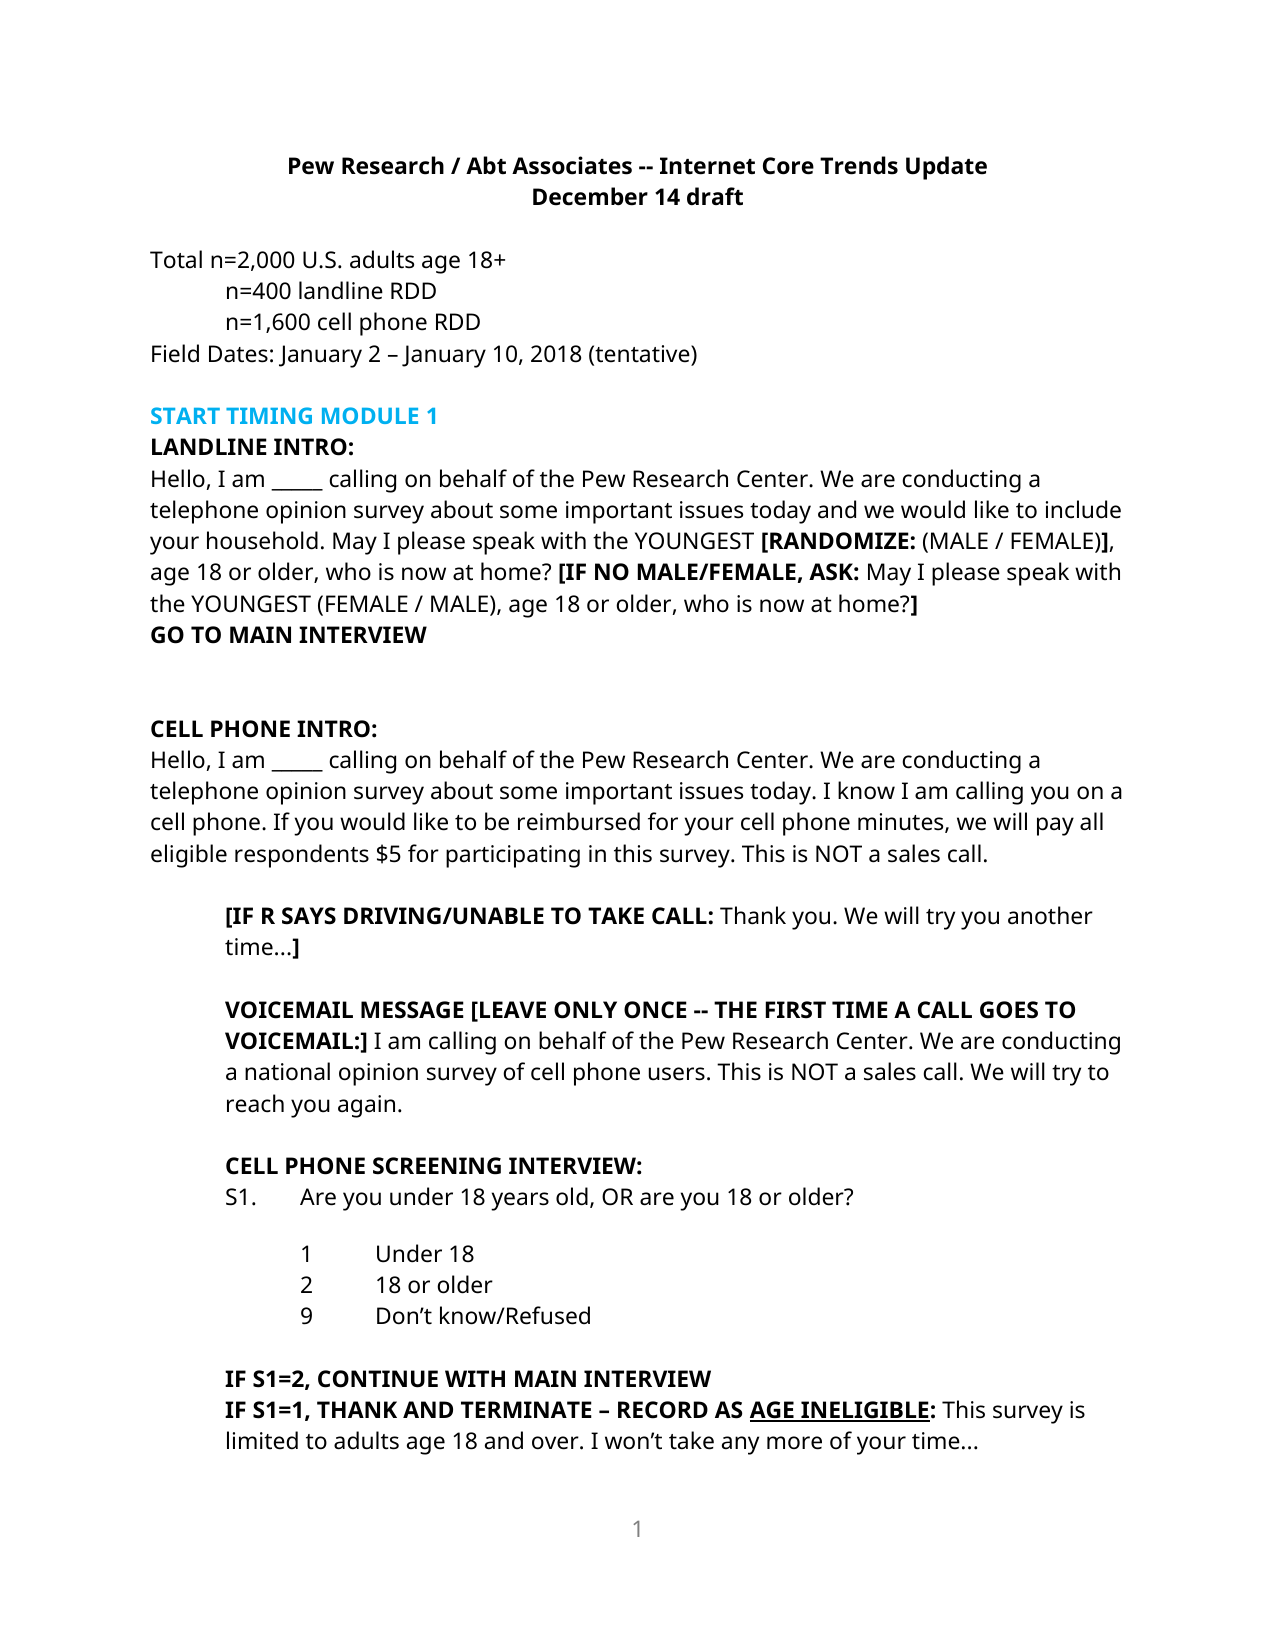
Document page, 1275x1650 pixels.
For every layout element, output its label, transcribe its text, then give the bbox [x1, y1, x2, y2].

text GO TO MAIN INTERVIEW [150, 619, 1125, 650]
text CELL PHONE SCREENING INTERVIEW: [225, 1150, 1125, 1181]
text IF S1=1, THANK AND TERMINATE – RECORD AS AGE INELIGIBLE: This survey is limited to adults age 18 and over. I won’t take any more of your time... [225, 1394, 1125, 1456]
text Hello, I am _____ calling on behalf of the Pew Research Center. We are conducting a telephone opinion survey about some important issues today. I know I am calling you on a cell phone. If you would like to be reimbursed for your cell phone minutes, we will pay all eligible respondents $5 for participating in this survey. This is NOT a sales call. [150, 744, 1125, 869]
text Field Dates: January 2 – January 10, 2018 (tentative) [150, 337, 1125, 369]
text 1 Under 18 [300, 1237, 1125, 1269]
text VOICEMAIL MESSAGE [LEAVE ONLY ONCE -- THE FIRST TIME A CALL GOES TO VOICEMAIL:] I am calling on behalf of the Pew Research Center. We are conducting a national opinion survey of cell phone users. This is NOT a sales call. We will try to reach you again. [225, 994, 1125, 1119]
text S1. Are you under 18 years old, OR are you 18 or older? [225, 1181, 1125, 1212]
text n=400 landline RDD [225, 275, 1125, 306]
text IF S1=2, CONTINUE WITH MAIN INTERVIEW [225, 1362, 1125, 1394]
text Pew Research / Abt Associates -- Internet Core Trends Update [150, 150, 1125, 181]
text CELL PHONE INTRO: [150, 712, 1125, 744]
text Total n=2,000 U.S. adults age 18+ [150, 244, 1125, 275]
text December 14 draft [150, 181, 1125, 212]
text LANDLINE INTRO: [150, 431, 1125, 462]
text n=1,600 cell phone RDD [225, 306, 1125, 337]
text [IF R SAYS DRIVING/UNABLE TO TAKE CALL: Thank you. We will try you another time...] [225, 900, 1125, 962]
text 9 Don’t know/Refused [300, 1300, 1125, 1331]
text 2 18 or older [300, 1269, 1125, 1300]
text Hello, I am _____ calling on behalf of the Pew Research Center. We are conducting a telephone opinion survey about some important issues today and we would like to include your household. May I please speak with the YOUNGEST [RANDOMIZE: (MALE / FEMALE)], age 18 or older, who is now at home? [IF NO MALE/FEMALE, ASK: May I please speak with the YOUNGEST (FEMALE / MALE), age 18 or older, who is now at home?] [150, 462, 1125, 619]
text START TIMING MODULE 1 [150, 400, 1125, 431]
